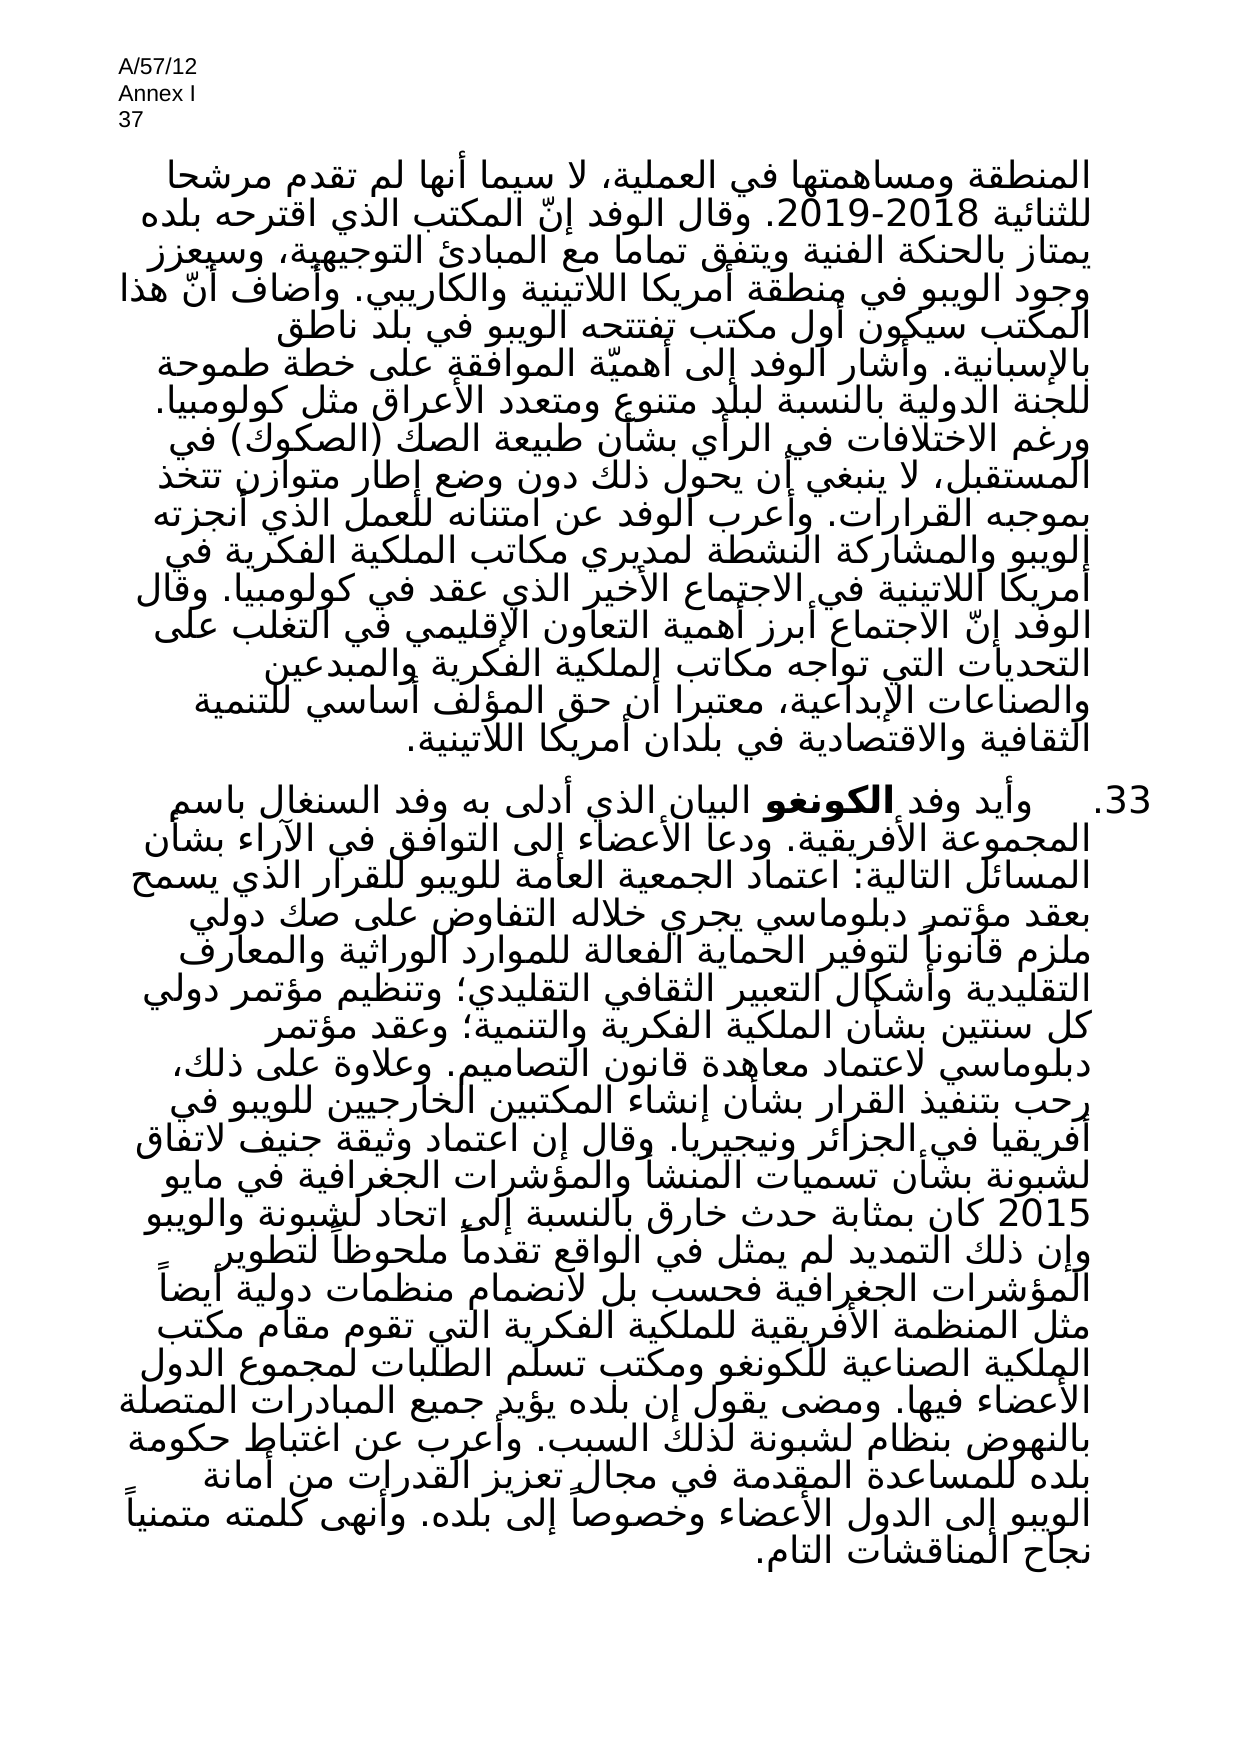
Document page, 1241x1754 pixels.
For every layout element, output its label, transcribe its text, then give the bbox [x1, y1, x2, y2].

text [118, 158, 1092, 758]
text وأيد وفد الكونغو البيان الذي أدلى به وفد السنغال باسم المجموعة الأفريقية. ودعا الأعضاء إلى التوافق في الآراء بشأن المسائل التالية: اعتماد الجمعية العامة للويبو للقرار الذي يسمح بعقد مؤتمر دبلوماسي يجري خلاله التفاوض على صك دولي ملزم قانوناً لتوفير الحماية الفعالة للموارد الوراثية والمعارف التقليدية وأشكال التعبير الثقافي التقليدي؛ وتنظيم مؤتمر دولي كل سنتين بشأن الملكية الفكرية والتنمية؛ وعقد مؤتمر دبلوماسي لاعتماد معاهدة قانون التصاميم. وعلاوة على ذلك، رحب بتنفيذ القرار بشأن إنشاء المكتبين الخارجيين للويبو في أفريقيا في الجزائر ونيجيريا. وقال إن اعتماد وثيقة جنيف لاتفاق لشبونة بشأن تسميات المنشأ والمؤشرات الجغرافية في مايو 2015 كان بمثابة حدث خارق بالنسبة إلى اتحاد لشبونة والويبو وإن ذلك التمديد لم يمثل في الواقع تقدماً ملحوظاً لتطوير المؤشرات الجغرافية فحسب بل لانضمام منظمات دولية أيضاً مثل المنظمة الأفريقية للملكية الفكرية التي تقوم مقام مكتب الملكية الصناعية للكونغو ومكتب تسلم الطلبات لمجموع الدول الأعضاء فيها. ومضى يقول إن بلده يؤيد جميع المبادرات المتصلة بالنهوض بنظام لشبونة لذلك السبب. وأعرب عن اغتباط حكومة بلده للمساعدة المقدمة في مجال تعزيز القدرات من أمانة الويبو إلى الدول الأعضاء وخصوصاً إلى بلده. وأنهى كلمته متمنياً نجاح المناقشات التام. [118, 783, 1092, 1571]
